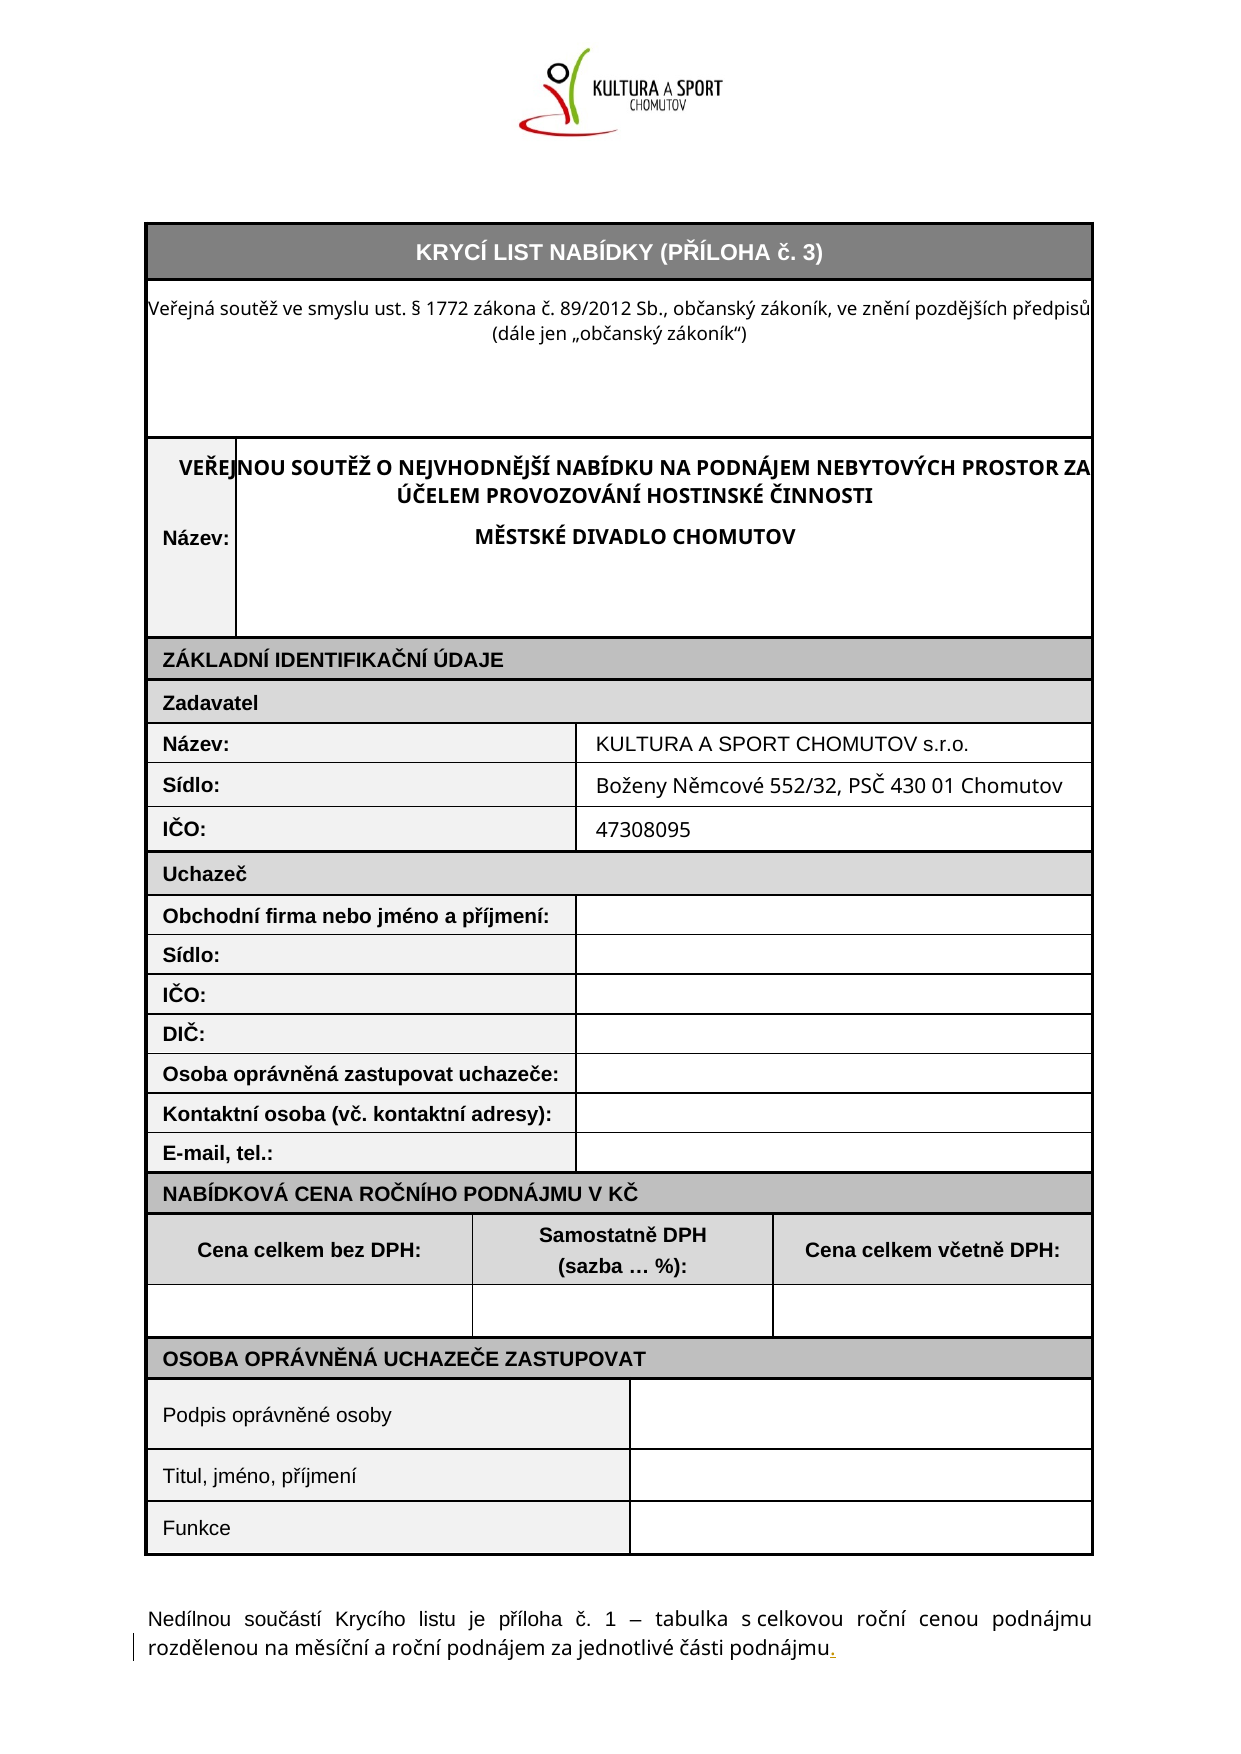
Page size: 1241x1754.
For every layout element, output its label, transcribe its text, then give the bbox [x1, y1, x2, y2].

table_cell Sídlo: [148, 935, 575, 973]
table_cell E-mail, tel.: [148, 1133, 575, 1171]
table_cell Veřejná soutěž ve smyslu ust. § 1772 zákona č. 89/2012 Sb., občanský zákoník, ve znění pozdějších předpisů (dále jen „občanský zákoník“) [148, 281, 1091, 436]
table_header KRYCÍ LIST NABÍDKY (PŘÍLOHA č. 3) [148, 225, 1091, 278]
table_cell [577, 1054, 1091, 1092]
table_cell [577, 975, 1091, 1013]
table_cell Funkce [148, 1502, 629, 1552]
table_cell [577, 1015, 1091, 1052]
table_cell [577, 1094, 1091, 1132]
table_cell Sídlo: [148, 763, 575, 806]
table_cell Podpis oprávněné osoby [148, 1380, 629, 1448]
table_cell Uchazeč [148, 853, 1091, 894]
text Nedílnou součástí Krycího listu je příloha č. 1 – tabulka s celkovou roční cenou podnájmu rozdělenou na měsíční a roční podnájem za jednotlivé části podnájmu [148, 1604, 1093, 1661]
table_cell 47308095 [577, 807, 1091, 850]
table_cell Zadavatel [148, 681, 1091, 722]
table_cell [774, 1285, 1091, 1336]
table_cell Kontaktní osoba (vč. kontaktní adresy): [148, 1094, 575, 1132]
table_cell VEŘEJNOU SOUTĚŽ O NEJVHODNĚJŠÍ NABÍDKU NA PODNÁJEM NEBYTOVÝCH PROSTOR ZA ÚČELEM PROVOZOVÁNÍ HOSTINSKÉ ČINNOSTI MĚSTSKÉ DIVADLO CHOMUTOV [237, 439, 1091, 636]
table_cell [473, 1285, 772, 1336]
table_cell DIČ: [148, 1015, 575, 1052]
table_cell ZÁKLADNÍ IDENTIFIKAČNÍ ÚDAJE [148, 639, 1091, 678]
table_cell IČO: [148, 975, 575, 1013]
table_cell [577, 896, 1091, 934]
table_cell Osoba oprávněná zastupovat uchazeče: [148, 1054, 575, 1092]
table_cell Samostatně DPH (sazba … %): [473, 1215, 772, 1284]
table_cell [631, 1450, 1091, 1500]
table_cell Název: [148, 439, 235, 636]
table_cell Název: [148, 724, 575, 762]
table_cell [631, 1502, 1091, 1552]
table_cell KULTURA A SPORT CHOMUTOV s.r.o. [577, 724, 1091, 762]
table_cell Boženy Němcové 552/32, PSČ 430 01 Chomutov [577, 763, 1091, 806]
table_cell IČO: [148, 807, 575, 850]
table_cell [148, 1285, 472, 1336]
table_cell Cena celkem bez DPH: [148, 1215, 472, 1284]
picture [511, 42, 729, 143]
table_cell Obchodní firma nebo jméno a příjmení: [148, 896, 575, 934]
table_cell [631, 1380, 1091, 1448]
table_cell Titul, jméno, příjmení [148, 1450, 629, 1500]
table_cell OSOBA OPRÁVNĚNÁ UCHAZEČE ZASTUPOVAT [148, 1339, 1091, 1377]
table_cell NABÍDKOVÁ CENA ROČNÍHO PODNÁJMU V KČ [148, 1174, 1091, 1212]
table_cell [577, 935, 1091, 973]
table_cell [577, 1133, 1091, 1171]
table_cell Cena celkem včetně DPH: [774, 1215, 1091, 1284]
